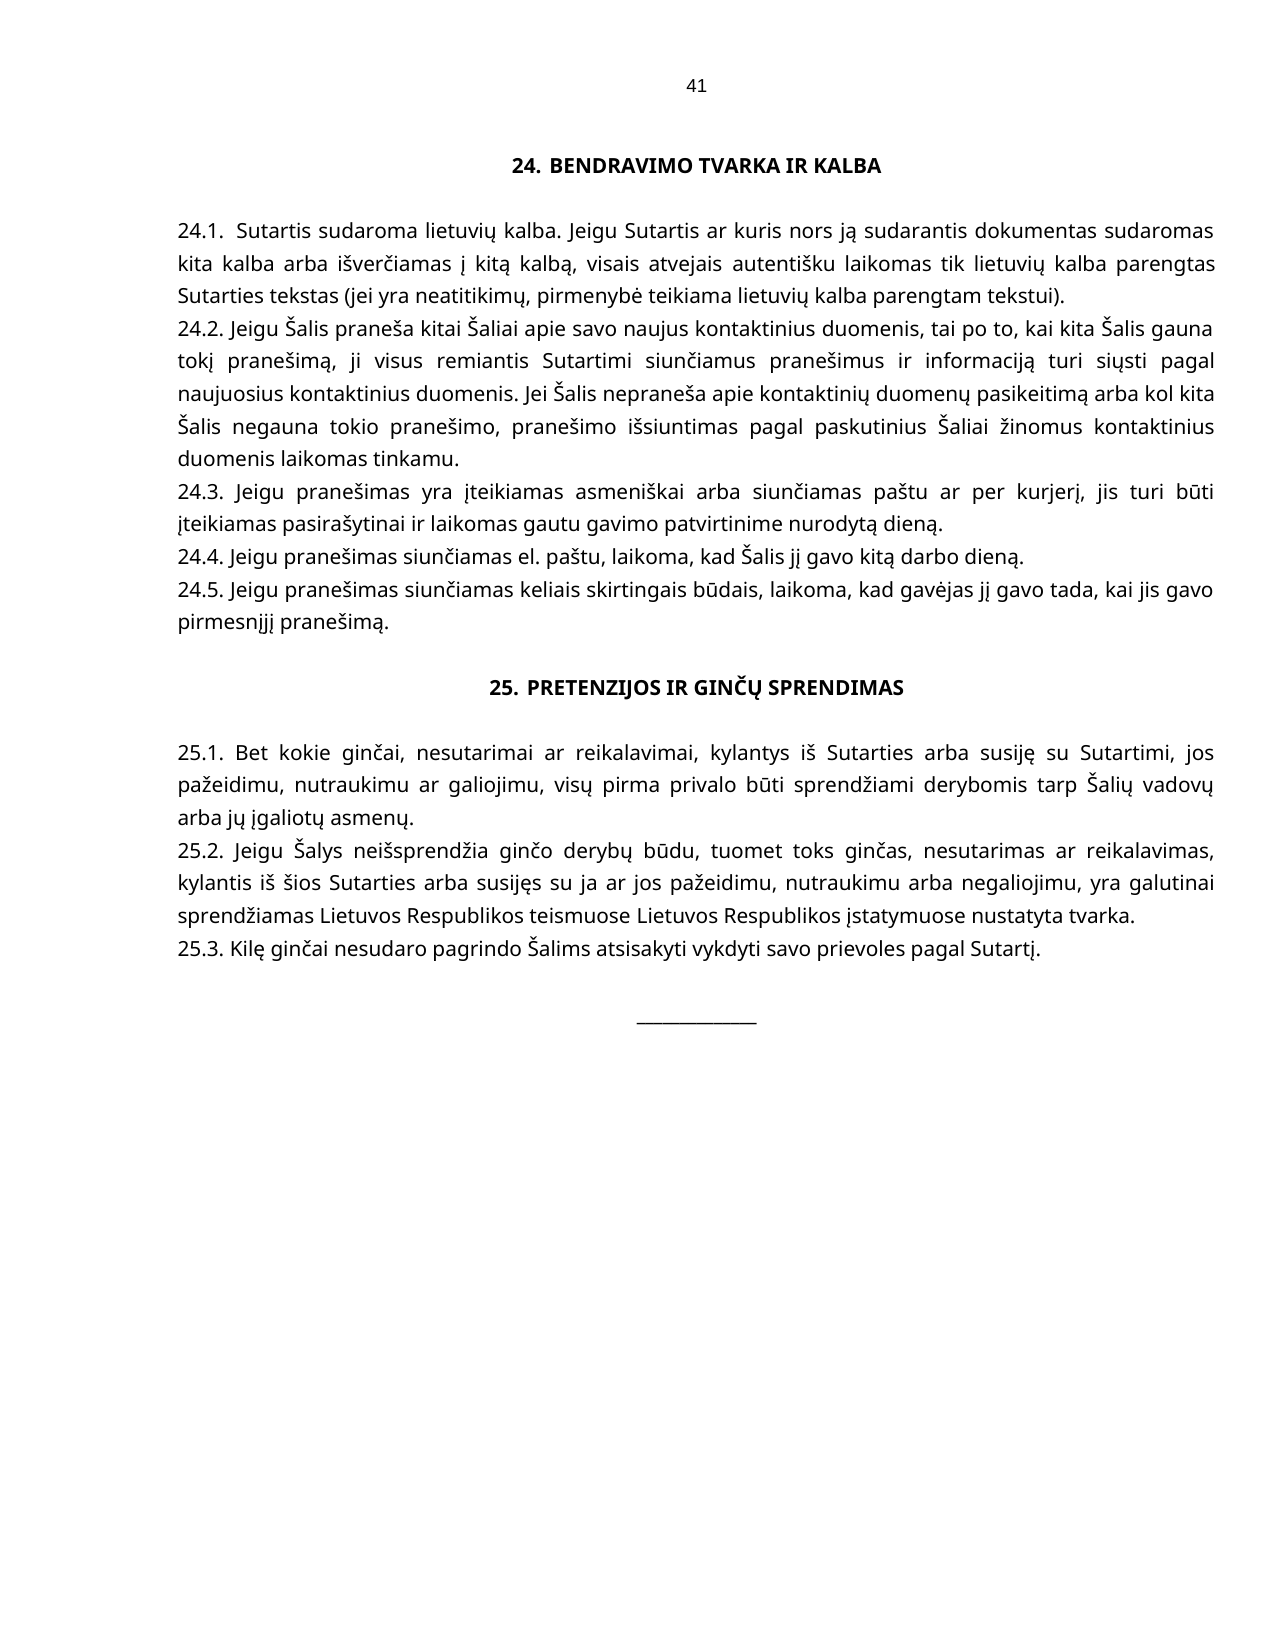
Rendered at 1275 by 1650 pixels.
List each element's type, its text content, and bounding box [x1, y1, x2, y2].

text 25. Pretenzijos ir ginčų sprendimas [177, 673, 1216, 701]
text 24. Bendravimo tvarka ir kalba [177, 151, 1216, 179]
text 25.2. Jeigu Šalys neišsprendžia ginčo derybų būdu, tuomet toks ginčas, nesutarimas ar reikalavimas, kylantis iš šios Sutarties arba susijęs su ja ar jos pažeidimu, nutraukimu arba negaliojimu, yra galutinai sprendžiamas Lietuvos Respublikos teismuose Lietuvos Respublikos įstatymuose nustatyta tvarka. [177, 836, 1216, 929]
text 24.1. Sutartis sudaroma lietuvių kalba. Jeigu Sutartis ar kuris nors ją sudarantis dokumentas sudaromas kita kalba arba išverčiamas į kitą kalbą, visais atvejais autentišku laikomas tik lietuvių kalba parengtas Sutarties tekstas (jei yra neatitikimų, pirmenybė teikiama lietuvių kalba parengtam tekstui). [177, 216, 1216, 310]
text 25.3. Kilę ginčai nesudaro pagrindo Šalims atsisakyti vykdyti savo prievoles pagal Sutartį. [177, 934, 1216, 962]
text ______________ [177, 999, 1216, 1027]
text 24.5. Jeigu pranešimas siunčiamas keliais skirtingais būdais, laikoma, kad gavėjas jį gavo tada, kai jis gavo pirmesnįjį pranešimą. [177, 575, 1216, 636]
text 25.1. Bet kokie ginčai, nesutarimai ar reikalavimai, kylantys iš Sutarties arba susiję su Sutartimi, jos pažeidimu, nutraukimu ar galiojimu, visų pirma privalo būti sprendžiami derybomis tarp Šalių vadovų arba jų įgaliotų asmenų. [177, 738, 1216, 832]
text 24.2. Jeigu Šalis praneša kitai Šaliai apie savo naujus kontaktinius duomenis, tai po to, kai kita Šalis gauna tokį pranešimą, ji visus remiantis Sutartimi siunčiamus pranešimus ir informaciją turi siųsti pagal naujuosius kontaktinius duomenis. Jei Šalis nepraneša apie kontaktinių duomenų pasikeitimą arba kol kita Šalis negauna tokio pranešimo, pranešimo išsiuntimas pagal paskutinius Šaliai žinomus kontaktinius duomenis laikomas tinkamu. [177, 314, 1216, 473]
text 24.3. Jeigu pranešimas yra įteikiamas asmeniškai arba siunčiamas paštu ar per kurjerį, jis turi būti įteikiamas pasirašytinai ir laikomas gautu gavimo patvirtinime nurodytą dieną. [177, 477, 1216, 538]
text 24.4. Jeigu pranešimas siunčiamas el. paštu, laikoma, kad Šalis jį gavo kitą darbo dieną. [177, 542, 1216, 571]
